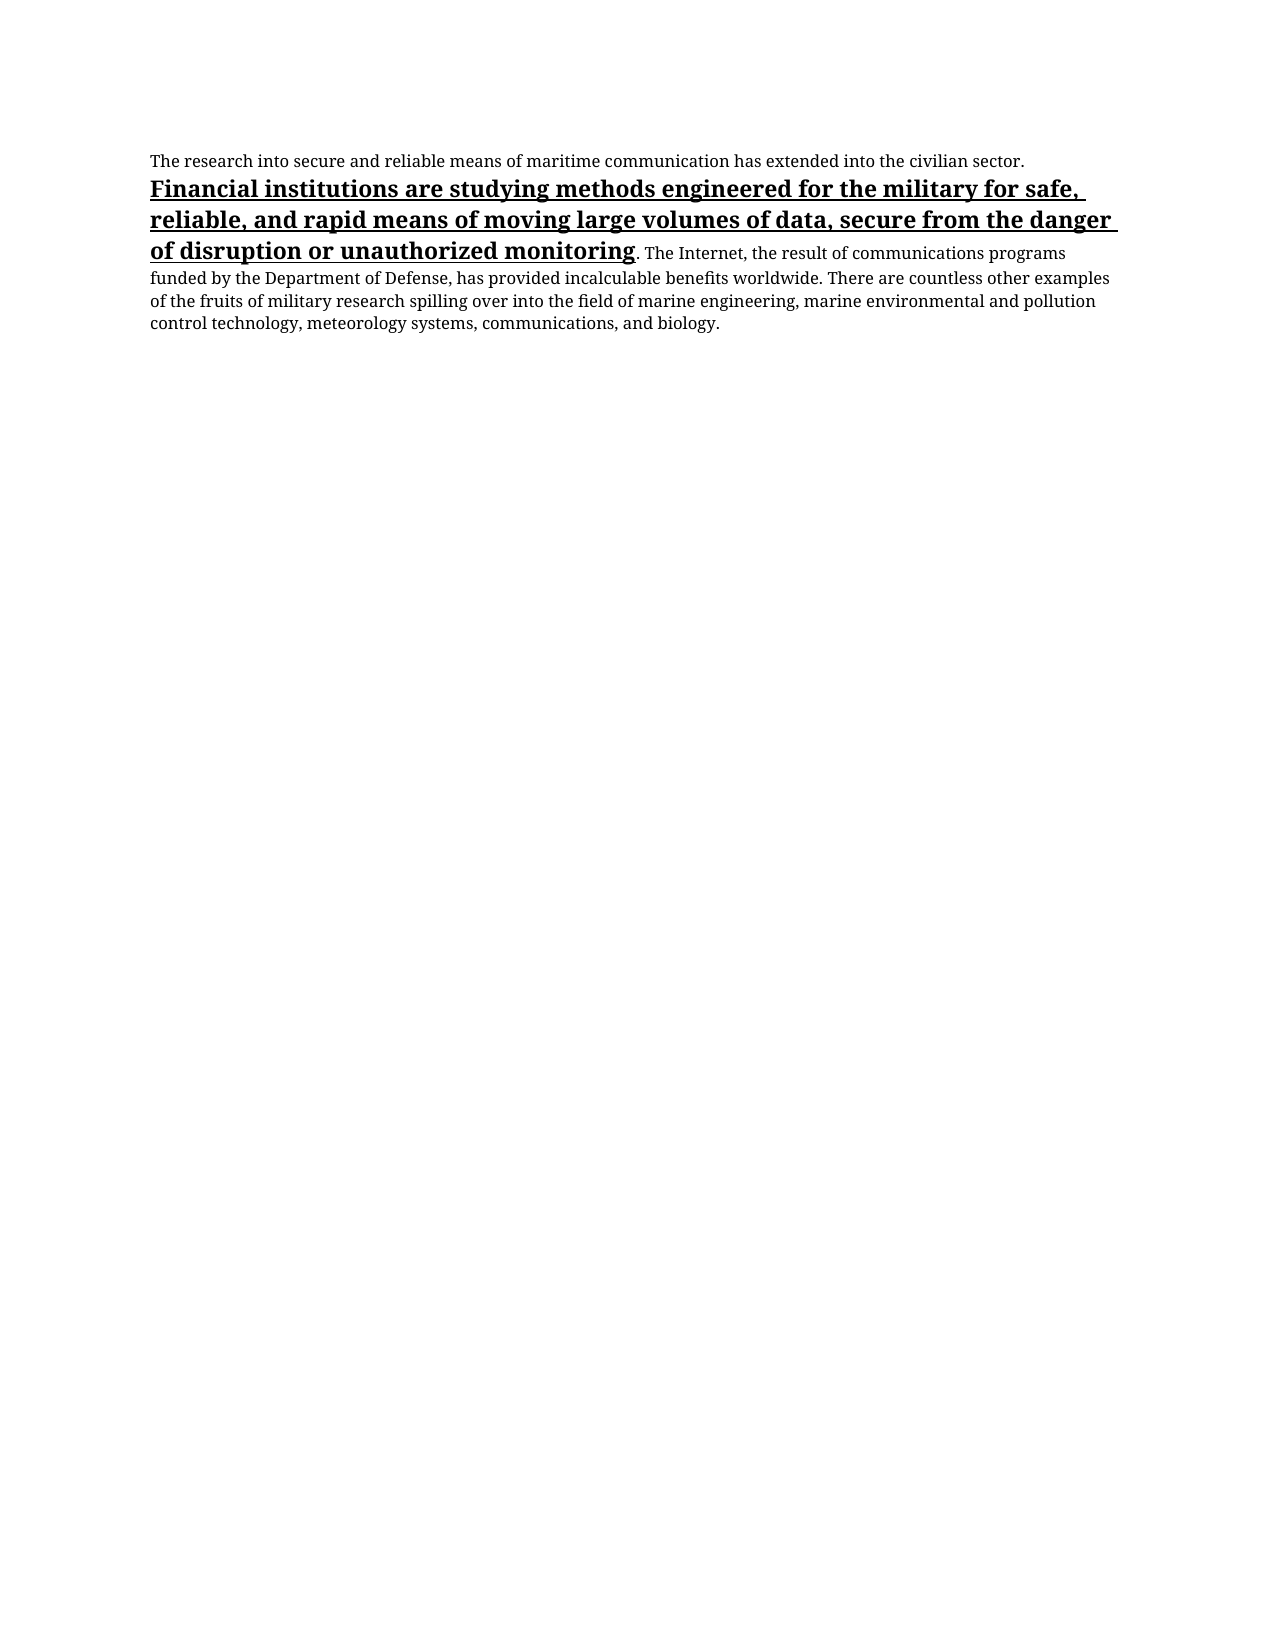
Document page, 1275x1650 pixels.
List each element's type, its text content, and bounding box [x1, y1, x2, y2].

text The research into secure and reliable means of maritime communication has extended into the civilian sector. Financial institutions are studying methods engineered for the military for safe, reliable, and rapid means of moving large volumes of data, secure from the danger of disruption or unauthorized monitoring. The Internet, the result of communications programs funded by the Department of Defense, has provided incalculable benefits worldwide. There are countless other examples of the fruits of military research spilling over into the field of marine engineering, marine environmental and pollution control technology, meteorology systems, communications, and biology. [150, 150, 1125, 334]
